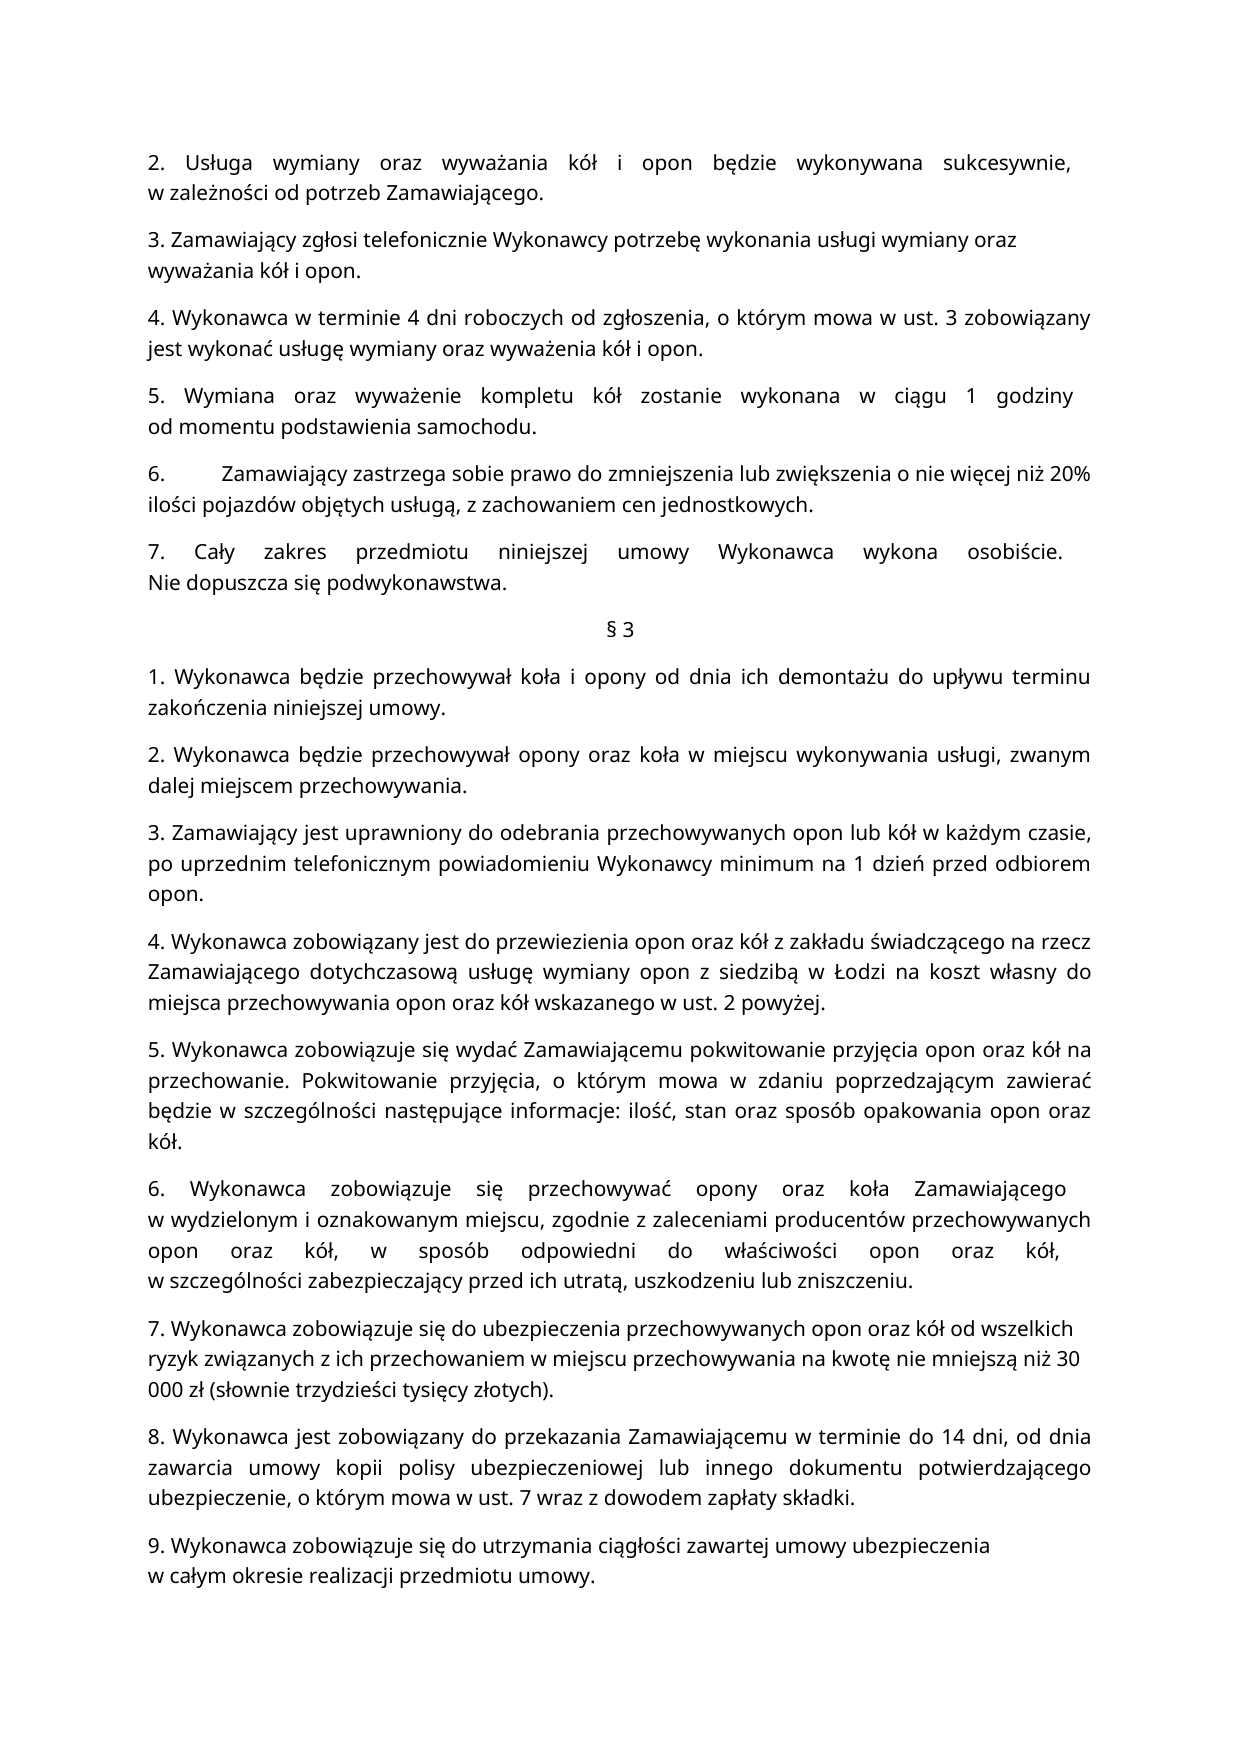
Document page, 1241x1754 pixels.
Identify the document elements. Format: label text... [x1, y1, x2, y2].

text 7. Cały zakres przedmiotu niniejszej umowy Wykonawca wykona osobiście. Nie dopuszcza się podwykonawstwa. [148, 537, 1093, 596]
text 5. Wymiana oraz wyważenie kompletu kół zostanie wykonana w ciągu 1 godziny od momentu podstawienia samochodu. [148, 381, 1093, 440]
text 7. Wykonawca zobowiązuje się do ubezpieczenia przechowywanych opon oraz kół od wszelkich ryzyk związanych z ich przechowaniem w miejscu przechowywania na kwotę nie mniejszą niż 30 000 zł (słownie trzydzieści tysięcy złotych). [148, 1314, 1093, 1403]
text 4. Wykonawca w terminie 4 dni roboczych od zgłoszenia, o którym mowa w ust. 3 zobowiązany jest wykonać usługę wymiany oraz wyważenia kół i opon. [148, 303, 1093, 362]
text 1. Wykonawca będzie przechowywał koła i opony od dnia ich demontażu do upływu terminu zakończenia niniejszej umowy. [148, 662, 1093, 721]
text 6. Zamawiający zastrzega sobie prawo do zmniejszenia lub zwiększenia o nie więcej niż 20% ilości pojazdów objętych usługą, z zachowaniem cen jednostkowych. [148, 459, 1093, 518]
text 3. Zamawiający zgłosi telefonicznie Wykonawcy potrzebę wykonania usługi wymiany oraz wyważania kół i opon. [148, 226, 1093, 284]
text 9. Wykonawca zobowiązuje się do utrzymania ciągłości zawartej umowy ubezpieczenia w całym okresie realizacji przedmiotu umowy. [148, 1531, 1093, 1590]
text 3. Zamawiający jest uprawniony do odebrania przechowywanych opon lub kół w każdym czasie, po uprzednim telefonicznym powiadomieniu Wykonawcy minimum na 1 dzień przed odbiorem opon. [148, 818, 1093, 908]
text 4. Wykonawca zobowiązany jest do przewiezienia opon oraz kół z zakładu świadczącego na rzecz Zamawiającego dotychczasową usługę wymiany opon z siedzibą w Łodzi na koszt własny do miejsca przechowywania opon oraz kół wskazanego w ust. 2 powyżej. [148, 927, 1093, 1016]
text 6. Wykonawca zobowiązuje się przechowywać opony oraz koła Zamawiającego w wydzielonym i oznakowanym miejscu, zgodnie z zaleceniami producentów przechowywanych opon oraz kół, w sposób odpowiedni do właściwości opon oraz kół, w szczególności zabezpieczający przed ich utratą, uszkodzeniu lub zniszczeniu. [148, 1174, 1093, 1295]
text 2. Usługa wymiany oraz wyważania kół i opon będzie wykonywana sukcesywnie, w zależności od potrzeb Zamawiającego. [148, 148, 1093, 207]
text 8. Wykonawca jest zobowiązany do przekazania Zamawiającemu w terminie do 14 dni, od dnia zawarcia umowy kopii polisy ubezpieczeniowej lub innego dokumentu potwierdzającego ubezpieczenie, o którym mowa w ust. 7 wraz z dowodem zapłaty składki. [148, 1422, 1093, 1512]
text 5. Wykonawca zobowiązuje się wydać Zamawiającemu pokwitowanie przyjęcia opon oraz kół na przechowanie. Pokwitowanie przyjęcia, o którym mowa w zdaniu poprzedzającym zawierać będzie w szczególności następujące informacje: ilość, stan oraz sposób opakowania opon oraz kół. [148, 1035, 1093, 1156]
text 2. Wykonawca będzie przechowywał opony oraz koła w miejscu wykonywania usługi, zwanym dalej miejscem przechowywania. [148, 740, 1093, 799]
text § 3 [148, 615, 1093, 643]
